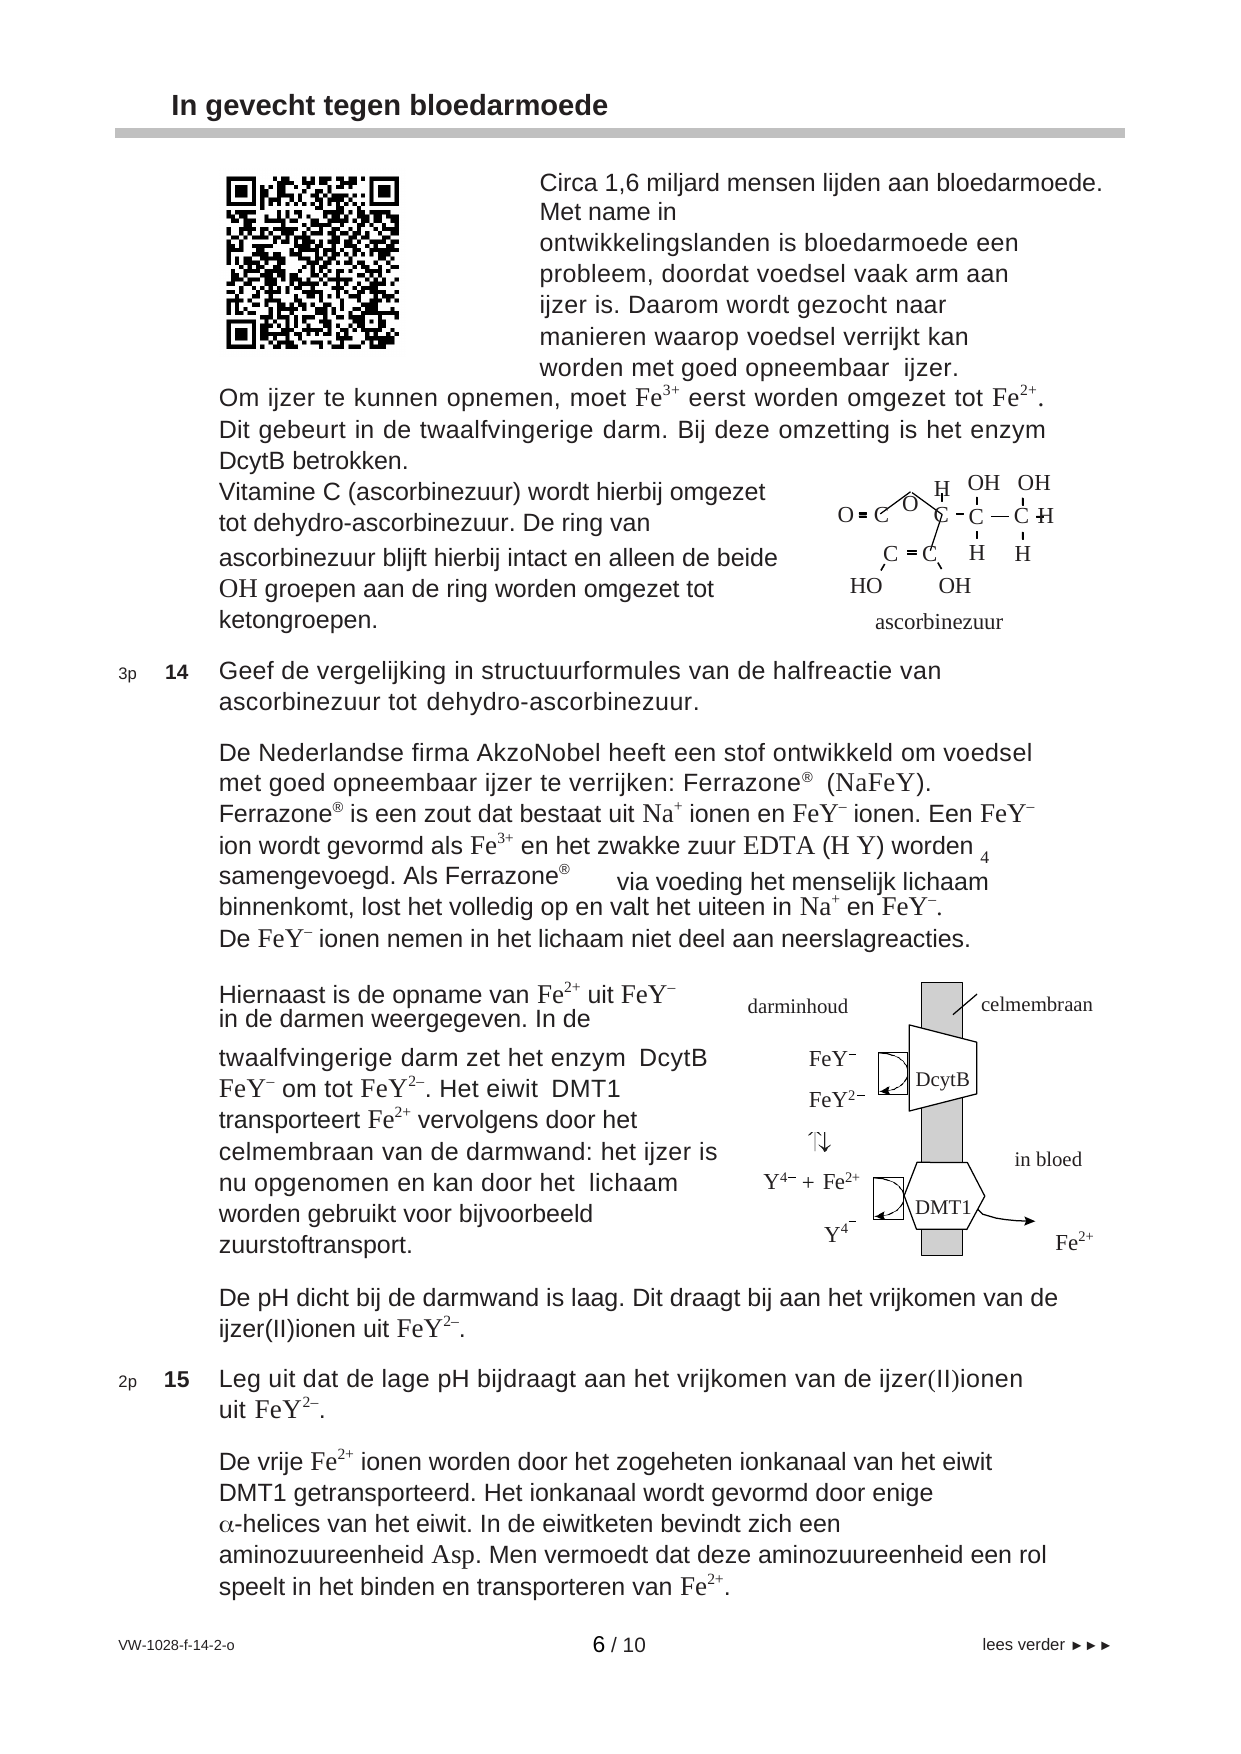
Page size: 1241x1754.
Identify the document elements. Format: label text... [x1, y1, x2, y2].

text O C C [800, 503, 948, 527]
text De Nederlandse firma AkzoNobel heeft een stof ontwikkeld om voedsel met goed opneembaar ijzer te verrijken: Ferrazone® (NaFeY). [218, 738, 1053, 798]
text Fe2+ [1055, 1220, 1136, 1256]
text in bloed [1014, 1147, 1136, 1171]
text Dit gebeurt in de twaalfvingerige darm. Bij deze omzetting is het enzym [218, 414, 1136, 443]
text C C H H [883, 543, 1136, 566]
text Hiernaast is de opname van Fe2+ uit FeY– [218, 978, 703, 1009]
text Y4 [732, 1212, 848, 1248]
text O H [800, 469, 950, 503]
picture [808, 1132, 831, 1152]
text OH OH C C H [967, 469, 1067, 529]
text 2p 15 Leg uit dat de lage pH bijdraagt aan het vrijkomen van de ijzer(II)ionen uit FeY2–. [118, 1365, 1034, 1424]
text aminozuureenheid Asp. Men vermoedt dat deze aminozuureenheid een rol speelt in het binden en transporteren van Fe2+. [218, 1538, 1082, 1601]
text darminhoud celmembraan [747, 992, 1136, 1018]
text DMT1 [915, 1195, 972, 1219]
text twaalfvingerige darm zet het enzym DcytB [218, 1043, 727, 1072]
text Y4 + Fe2+ [763, 1168, 861, 1196]
text Ferrazone® is een zout dat bestaat uit Na+ ionen en FeY– ionen. Een FeY– [218, 798, 1136, 829]
text binnenkomt, lost het volledig op en valt het uiteen in Na+ en FeY–. [218, 891, 1136, 922]
text 3p 14 Geef de vergelijking in structuurformules van de halfreactie van ascorbinezuur tot dehydro-ascorbinezuur. [118, 656, 958, 715]
text in de darmen weergegeven. In de [218, 1012, 703, 1031]
picture [879, 1053, 907, 1094]
text ion wordt gevormd als Fe3+ en het zwakke zuur EDTA (H Y) worden samengevoegd. Als Ferrazone® [218, 829, 1136, 890]
text celmembraan van de darmwand: het ijzer is nu opgenomen en kan door het lichaam [218, 1137, 727, 1197]
text FeY FeY2 [801, 1044, 855, 1112]
picture [218, 168, 407, 357]
text DcytB betrokken. [218, 446, 796, 474]
text -helices van het eiwit. In de eiwitketen bevindt zich een [218, 1509, 1136, 1538]
text ontwikkelingslanden is bloedarmoede een probleem, doordat voedsel vaak arm aan ijzer is. Daarom wordt gezocht naar manieren waarop voedsel verrijkt kan worden met goed opneembaar ijzer. [218, 228, 1034, 381]
text ascorbinezuur blijft hierbij intact en alleen de beide [218, 543, 812, 572]
text Circa 1,6 miljard mensen lijden aan bloedarmoede. Met name in [407, 168, 1136, 226]
text FeY– om tot FeY2–. Het eiwit DMT1 [218, 1072, 727, 1103]
text HO OH [849, 572, 1136, 599]
text transporteert Fe2+ vervolgens door het [218, 1103, 727, 1134]
text De FeY– ionen nemen in het lichaam niet deel aan neerslagreacties. [218, 922, 1136, 953]
text worden gebruikt voor bijvoorbeeld zuurstoftransport. [218, 1199, 727, 1259]
text Om ijzer te kunnen opnemen, moet Fe3+ eerst worden omgezet tot Fe2+. [218, 383, 1136, 412]
picture [874, 1178, 903, 1219]
text De vrije Fe2+ ionen worden door het zogeheten ionkanaal van het eiwit DMT1 getransporteerd. Het ionkanaal wordt gevormd door enige [218, 1445, 1034, 1507]
text DcytB [915, 1067, 972, 1091]
text De pH dicht bij de darmwand is laag. Dit draagt bij aan het vrijkomen van de ijzer(II)ionen uit FeY2–. [218, 1283, 1136, 1343]
text ascorbinezuur [875, 608, 1136, 634]
subtitle In gevecht tegen bloedarmoede [171, 88, 1136, 122]
text OH groepen aan de ring worden omgezet tot ketongroepen. [218, 572, 812, 634]
text Vitamine C (ascorbinezuur) wordt hierbij omgezet tot dehydro-ascorbinezuur. De ring van [218, 477, 793, 537]
